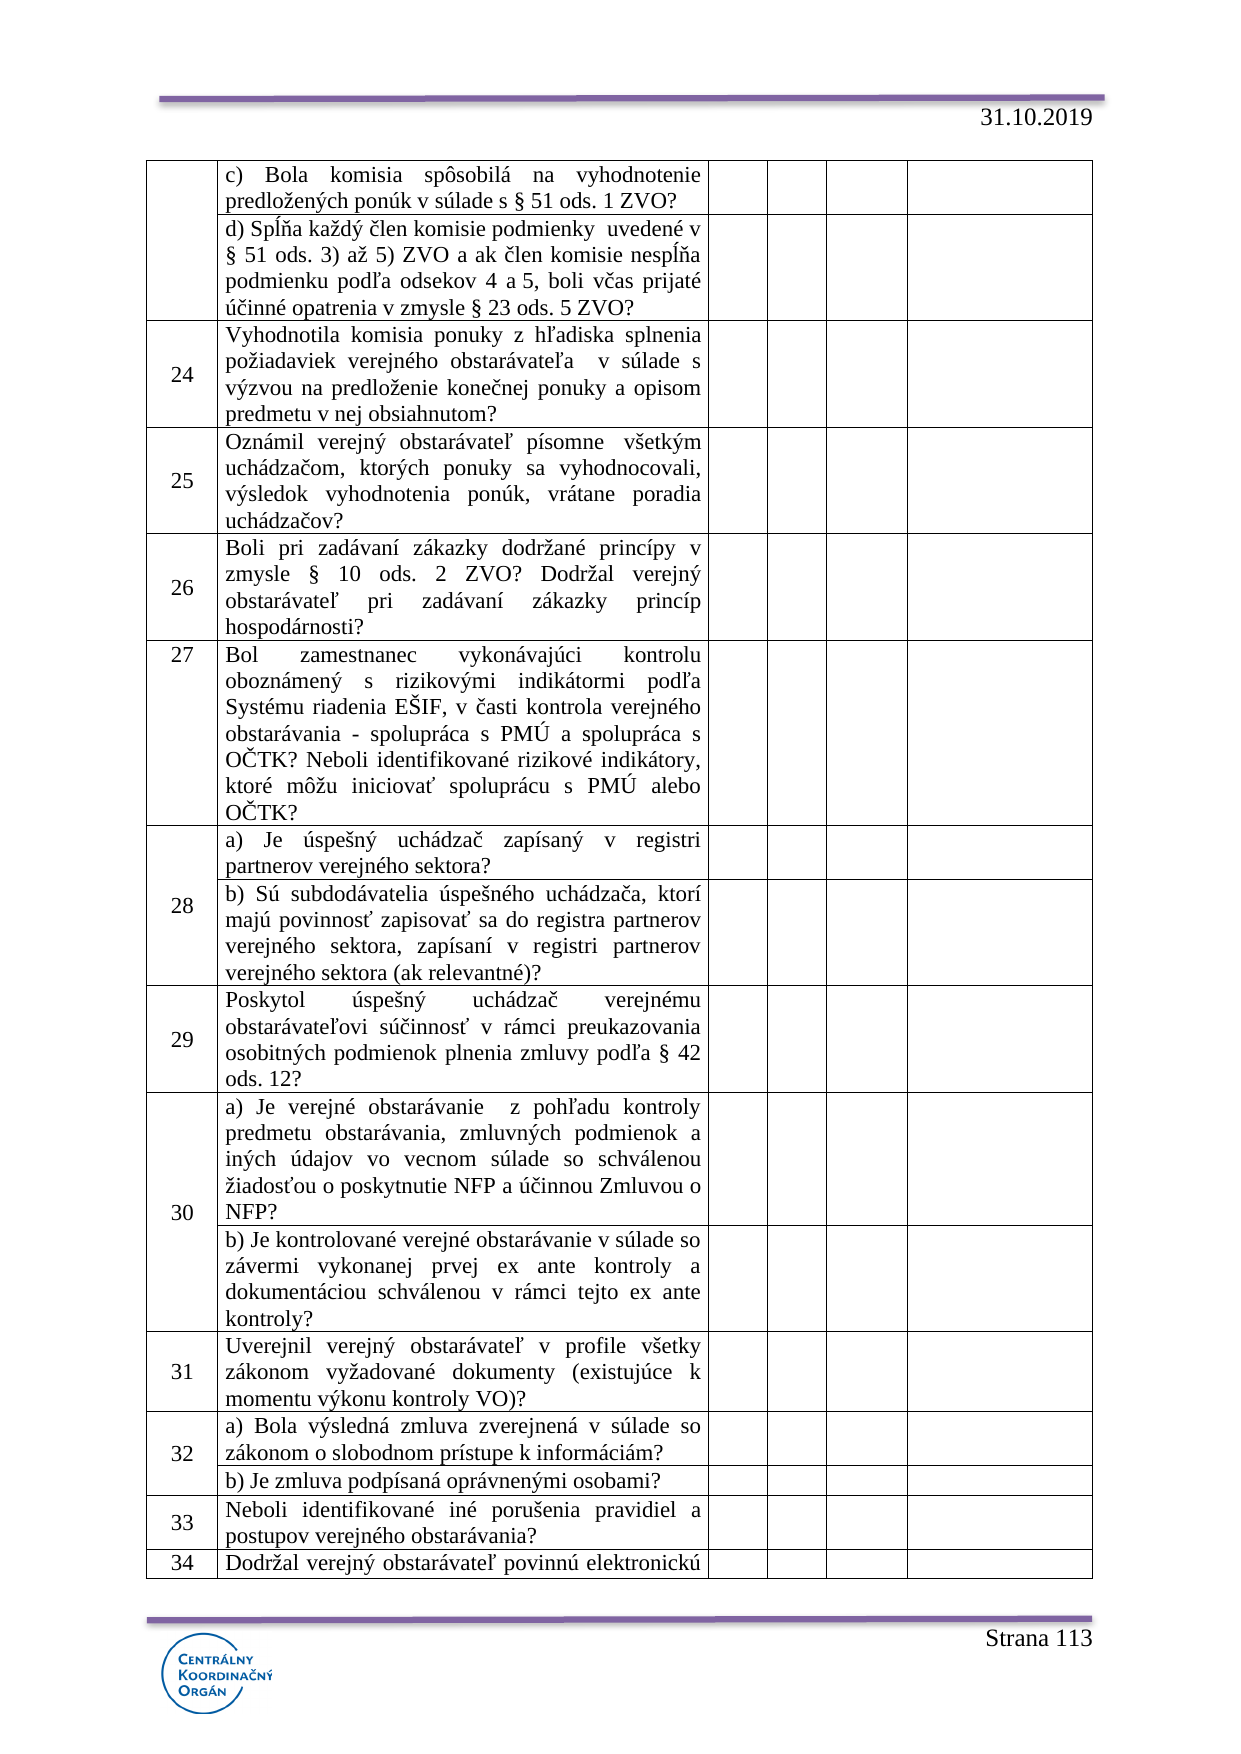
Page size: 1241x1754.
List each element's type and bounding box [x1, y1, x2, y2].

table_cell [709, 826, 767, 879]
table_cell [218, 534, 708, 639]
picture [159, 1631, 272, 1713]
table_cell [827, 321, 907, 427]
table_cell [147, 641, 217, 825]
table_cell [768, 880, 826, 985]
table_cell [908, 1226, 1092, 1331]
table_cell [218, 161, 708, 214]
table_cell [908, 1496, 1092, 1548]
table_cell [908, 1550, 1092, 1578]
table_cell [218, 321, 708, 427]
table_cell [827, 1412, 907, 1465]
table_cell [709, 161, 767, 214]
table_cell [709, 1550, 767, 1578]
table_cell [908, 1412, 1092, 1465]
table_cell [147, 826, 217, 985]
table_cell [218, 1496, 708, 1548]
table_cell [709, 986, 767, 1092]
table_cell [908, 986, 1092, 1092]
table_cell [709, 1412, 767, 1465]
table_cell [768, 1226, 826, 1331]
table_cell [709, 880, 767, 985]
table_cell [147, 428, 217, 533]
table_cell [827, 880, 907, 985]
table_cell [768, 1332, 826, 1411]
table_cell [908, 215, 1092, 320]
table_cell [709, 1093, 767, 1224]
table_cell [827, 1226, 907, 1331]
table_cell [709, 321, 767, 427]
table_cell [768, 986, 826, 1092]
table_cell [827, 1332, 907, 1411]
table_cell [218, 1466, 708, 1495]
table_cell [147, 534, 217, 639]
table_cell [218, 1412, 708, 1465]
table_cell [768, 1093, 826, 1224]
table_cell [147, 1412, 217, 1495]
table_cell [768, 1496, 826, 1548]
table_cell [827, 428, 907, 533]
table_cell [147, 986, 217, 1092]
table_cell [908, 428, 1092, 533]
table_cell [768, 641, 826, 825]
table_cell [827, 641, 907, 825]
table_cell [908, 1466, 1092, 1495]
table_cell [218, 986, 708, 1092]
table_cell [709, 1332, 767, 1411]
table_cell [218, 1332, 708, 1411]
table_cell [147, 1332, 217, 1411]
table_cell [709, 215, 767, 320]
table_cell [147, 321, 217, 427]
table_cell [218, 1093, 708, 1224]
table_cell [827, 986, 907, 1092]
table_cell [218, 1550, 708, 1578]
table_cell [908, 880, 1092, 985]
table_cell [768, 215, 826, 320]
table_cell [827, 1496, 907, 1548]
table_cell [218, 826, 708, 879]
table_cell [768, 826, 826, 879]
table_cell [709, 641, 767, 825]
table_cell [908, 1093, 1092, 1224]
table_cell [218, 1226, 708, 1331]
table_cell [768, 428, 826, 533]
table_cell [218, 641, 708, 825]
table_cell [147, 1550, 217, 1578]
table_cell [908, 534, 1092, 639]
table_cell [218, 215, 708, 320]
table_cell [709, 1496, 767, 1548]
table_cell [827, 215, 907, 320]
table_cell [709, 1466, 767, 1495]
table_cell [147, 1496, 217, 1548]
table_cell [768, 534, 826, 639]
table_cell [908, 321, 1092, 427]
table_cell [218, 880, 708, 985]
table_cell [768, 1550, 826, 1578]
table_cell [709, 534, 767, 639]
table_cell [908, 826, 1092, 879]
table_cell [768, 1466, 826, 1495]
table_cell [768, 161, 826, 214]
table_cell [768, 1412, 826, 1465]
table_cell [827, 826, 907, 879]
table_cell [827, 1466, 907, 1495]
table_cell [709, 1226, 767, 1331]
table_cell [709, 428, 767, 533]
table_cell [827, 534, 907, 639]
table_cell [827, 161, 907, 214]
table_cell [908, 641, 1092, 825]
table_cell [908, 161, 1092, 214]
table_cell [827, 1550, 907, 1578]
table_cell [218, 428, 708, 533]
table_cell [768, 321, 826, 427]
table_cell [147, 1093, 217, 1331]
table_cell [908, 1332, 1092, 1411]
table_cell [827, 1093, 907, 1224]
